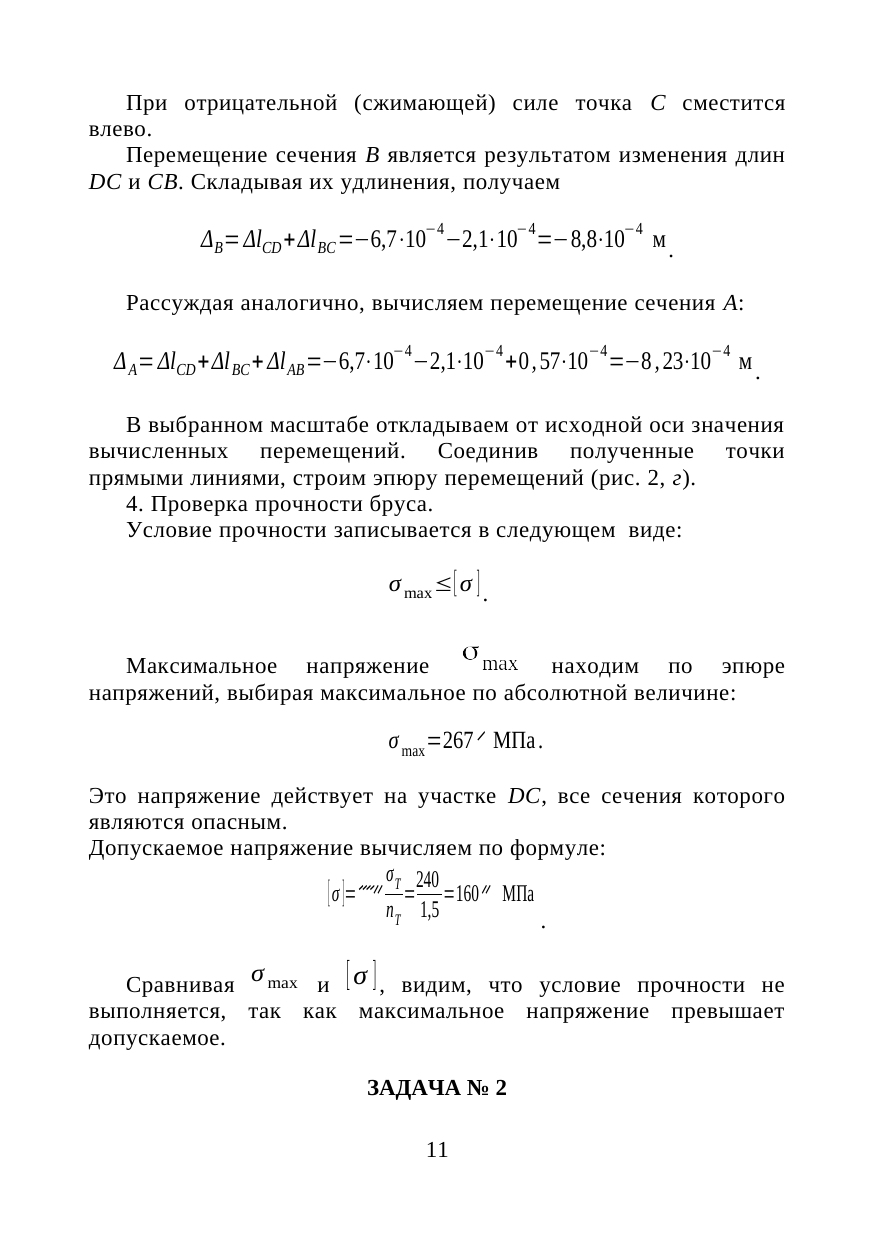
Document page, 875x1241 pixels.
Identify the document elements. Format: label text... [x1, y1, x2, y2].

text В выбранном масштабе откладываем от исходной оси значения вычисленных перемещений. Соединив полученные точки прямыми линиями, строим эпюру перемещений (рис. 2, г). [89, 411, 785, 490]
text . [89, 342, 785, 384]
text При отрицательной (сжимающей) силе точка С сместится влево. [89, 89, 785, 141]
text . [89, 220, 785, 263]
text Рассуждая аналогично, вычисляем перемещение сечения А: [89, 289, 785, 316]
text Допускаемое напряжение вычисляем по формуле: [89, 834, 785, 861]
text Сравнивая и , видим, что условие прочности не выполняется, так как максимальное напряжение превышает допускаемое. [89, 959, 785, 1050]
text Это напряжение действует на участке DC, все сечения которого являются опасным. [89, 782, 785, 834]
text Перемещение сечения В является результатом изменения длин DC и CB. Складывая их удлинения, получаем [89, 141, 785, 194]
text 4. Проверка прочности бруса. [126, 490, 785, 516]
text Условие прочности записывается в следующем виде: [126, 516, 785, 543]
text . [314, 569, 785, 607]
text . [89, 861, 785, 933]
text Максимальное напряжение находим по эпюре напряжений, выбирая максимальное по абсолютной величине: [89, 633, 785, 705]
text ЗАДАЧА № 2 [89, 1074, 785, 1100]
